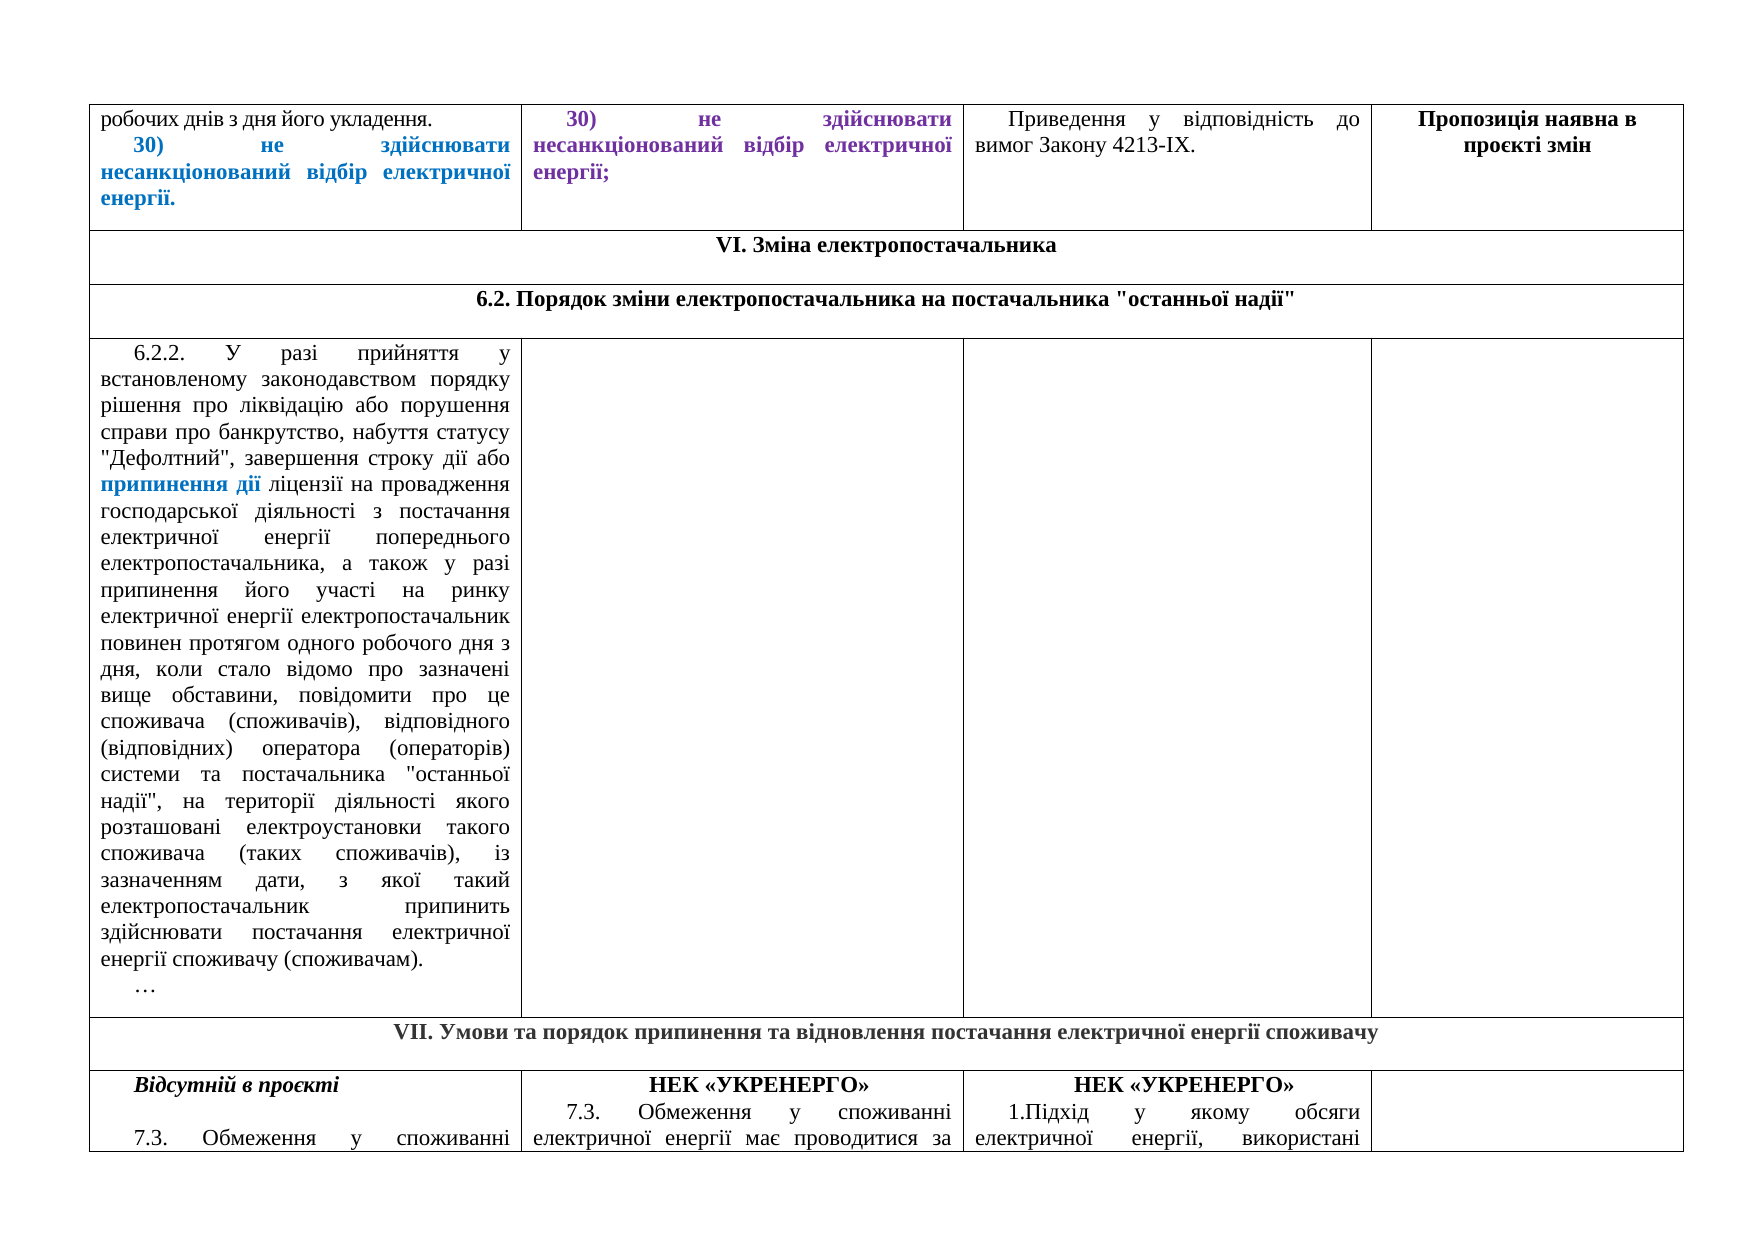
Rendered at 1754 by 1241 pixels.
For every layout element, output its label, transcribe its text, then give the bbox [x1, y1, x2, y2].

table_cell НЕК «УКРЕНЕРГО» Приведення у відповідність до вимог Закону 4213-ІХ. [964, 105, 1371, 229]
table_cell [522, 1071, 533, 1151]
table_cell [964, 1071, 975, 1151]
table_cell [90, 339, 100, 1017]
table_cell VI. Зміна електропостачальника [90, 231, 1683, 284]
table_cell [964, 339, 1371, 1017]
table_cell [1372, 1071, 1683, 1151]
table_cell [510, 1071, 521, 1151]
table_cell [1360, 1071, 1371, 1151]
table_cell 6.2. Порядок зміни електропостачальника на постачальника "останньої надії" [90, 285, 1683, 338]
table_cell [522, 339, 963, 1017]
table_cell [1372, 105, 1683, 229]
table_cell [90, 105, 521, 229]
table_cell VII. Умови та порядок припинення та відновлення постачання електричної енергії споживачу [90, 1018, 1683, 1070]
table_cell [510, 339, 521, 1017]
table_cell [1372, 339, 1683, 1017]
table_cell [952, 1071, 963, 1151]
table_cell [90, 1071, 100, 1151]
